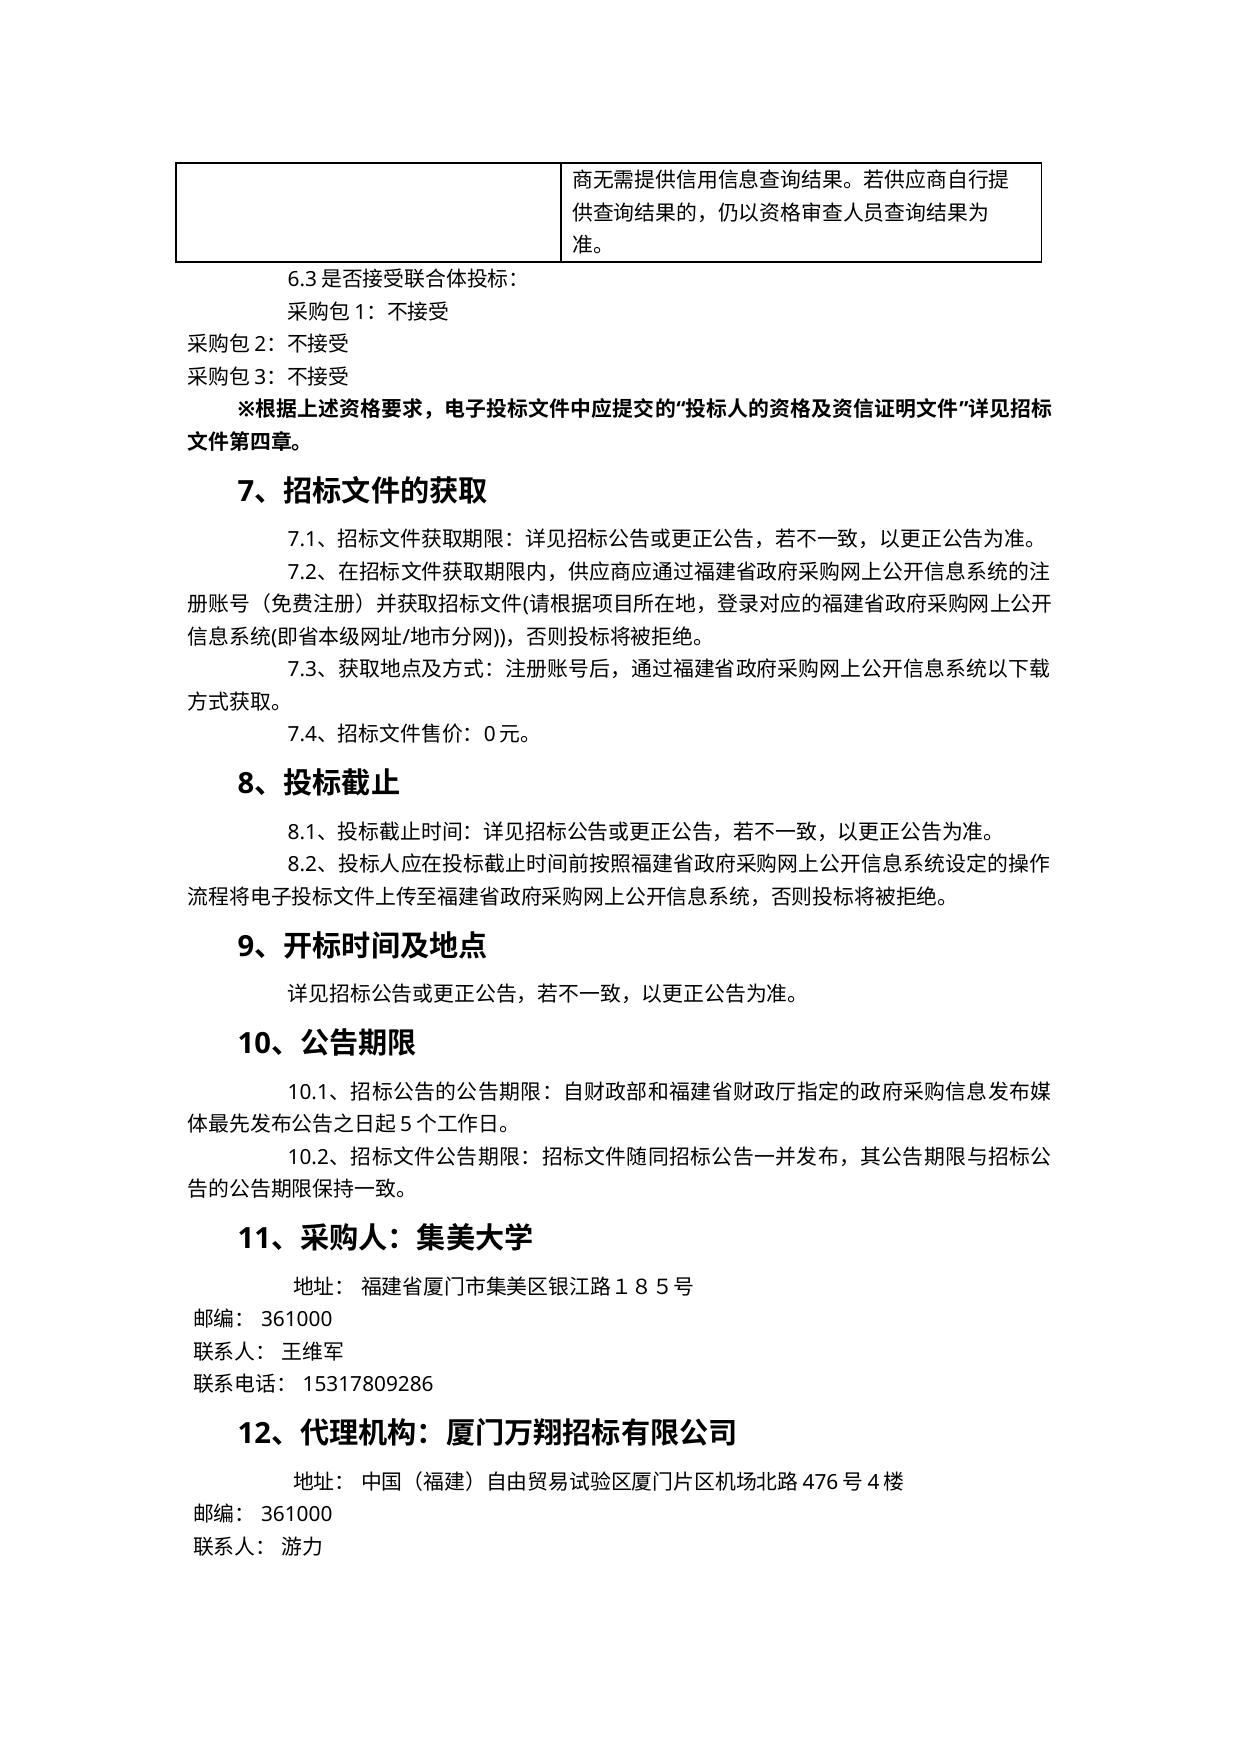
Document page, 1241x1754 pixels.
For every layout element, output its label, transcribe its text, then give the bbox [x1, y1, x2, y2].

text 8.2、投标人应在投标截止时间前按照福建省政府采购网上公开信息系统设定的操作流程将电子投标文件上传至福建省政府采购网上公开信息系统，否则投标将被拒绝。 [187, 848, 1053, 913]
text 10.1、招标公告的公告期限：自财政部和福建省财政厅指定的政府采购信息发布媒体最先发布公告之日起5个工作日。 [187, 1075, 1053, 1140]
text 联系电话： 15317809286 [187, 1368, 1053, 1400]
text 10、公告期限 [187, 1010, 1053, 1075]
text 9、开标时间及地点 [187, 913, 1053, 978]
text 7.3、获取地点及方式：注册账号后，通过福建省政府采购网上公开信息系统以下载方式获取。 [187, 653, 1053, 718]
text 8、投标截止 [187, 750, 1053, 815]
text 10.2、招标文件公告期限：招标文件随同招标公告一并发布，其公告期限与招标公告的公告期限保持一致。 [187, 1140, 1053, 1205]
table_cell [562, 164, 1041, 261]
text 采购包1：不接受 [187, 295, 1053, 328]
text 邮编： 361000 [187, 1303, 1053, 1335]
text 11、采购人：集美大学 [187, 1205, 1053, 1270]
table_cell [177, 164, 560, 261]
text 详见招标公告或更正公告，若不一致，以更正公告为准。 [187, 978, 1053, 1010]
text 采购包3：不接受 [187, 360, 1053, 393]
text 12、代理机构：厦门万翔招标有限公司 [187, 1400, 1053, 1465]
text 联系人： 王维军 [187, 1335, 1053, 1368]
text 7.2、在招标文件获取期限内，供应商应通过福建省政府采购网上公开信息系统的注册账号（免费注册）并获取招标文件(请根据项目所在地，登录对应的福建省政府采购网上公开信息系统(即省本级网址/地市分网))，否则投标将被拒绝。 [187, 555, 1053, 653]
text ※根据上述资格要求，电子投标文件中应提交的“投标人的资格及资信证明文件”详见招标文件第四章。 [187, 393, 1053, 458]
text 8.1、投标截止时间：详见招标公告或更正公告，若不一致，以更正公告为准。 [187, 815, 1053, 848]
text 7.1、招标文件获取期限：详见招标公告或更正公告，若不一致，以更正公告为准。 [187, 523, 1053, 555]
text 地址： 福建省厦门市集美区银江路１８５号 [187, 1270, 1053, 1303]
text 联系人： 游力 [187, 1530, 1053, 1563]
text 采购包2：不接受 [187, 328, 1053, 360]
text 7、招标文件的获取 [187, 458, 1053, 523]
text 邮编： 361000 [187, 1498, 1053, 1530]
text 6.3是否接受联合体投标： [187, 263, 1053, 295]
text 地址： 中国（福建）自由贸易试验区厦门片区机场北路476号4楼 [187, 1465, 1053, 1498]
text 7.4、招标文件售价：0元。 [187, 718, 1053, 750]
